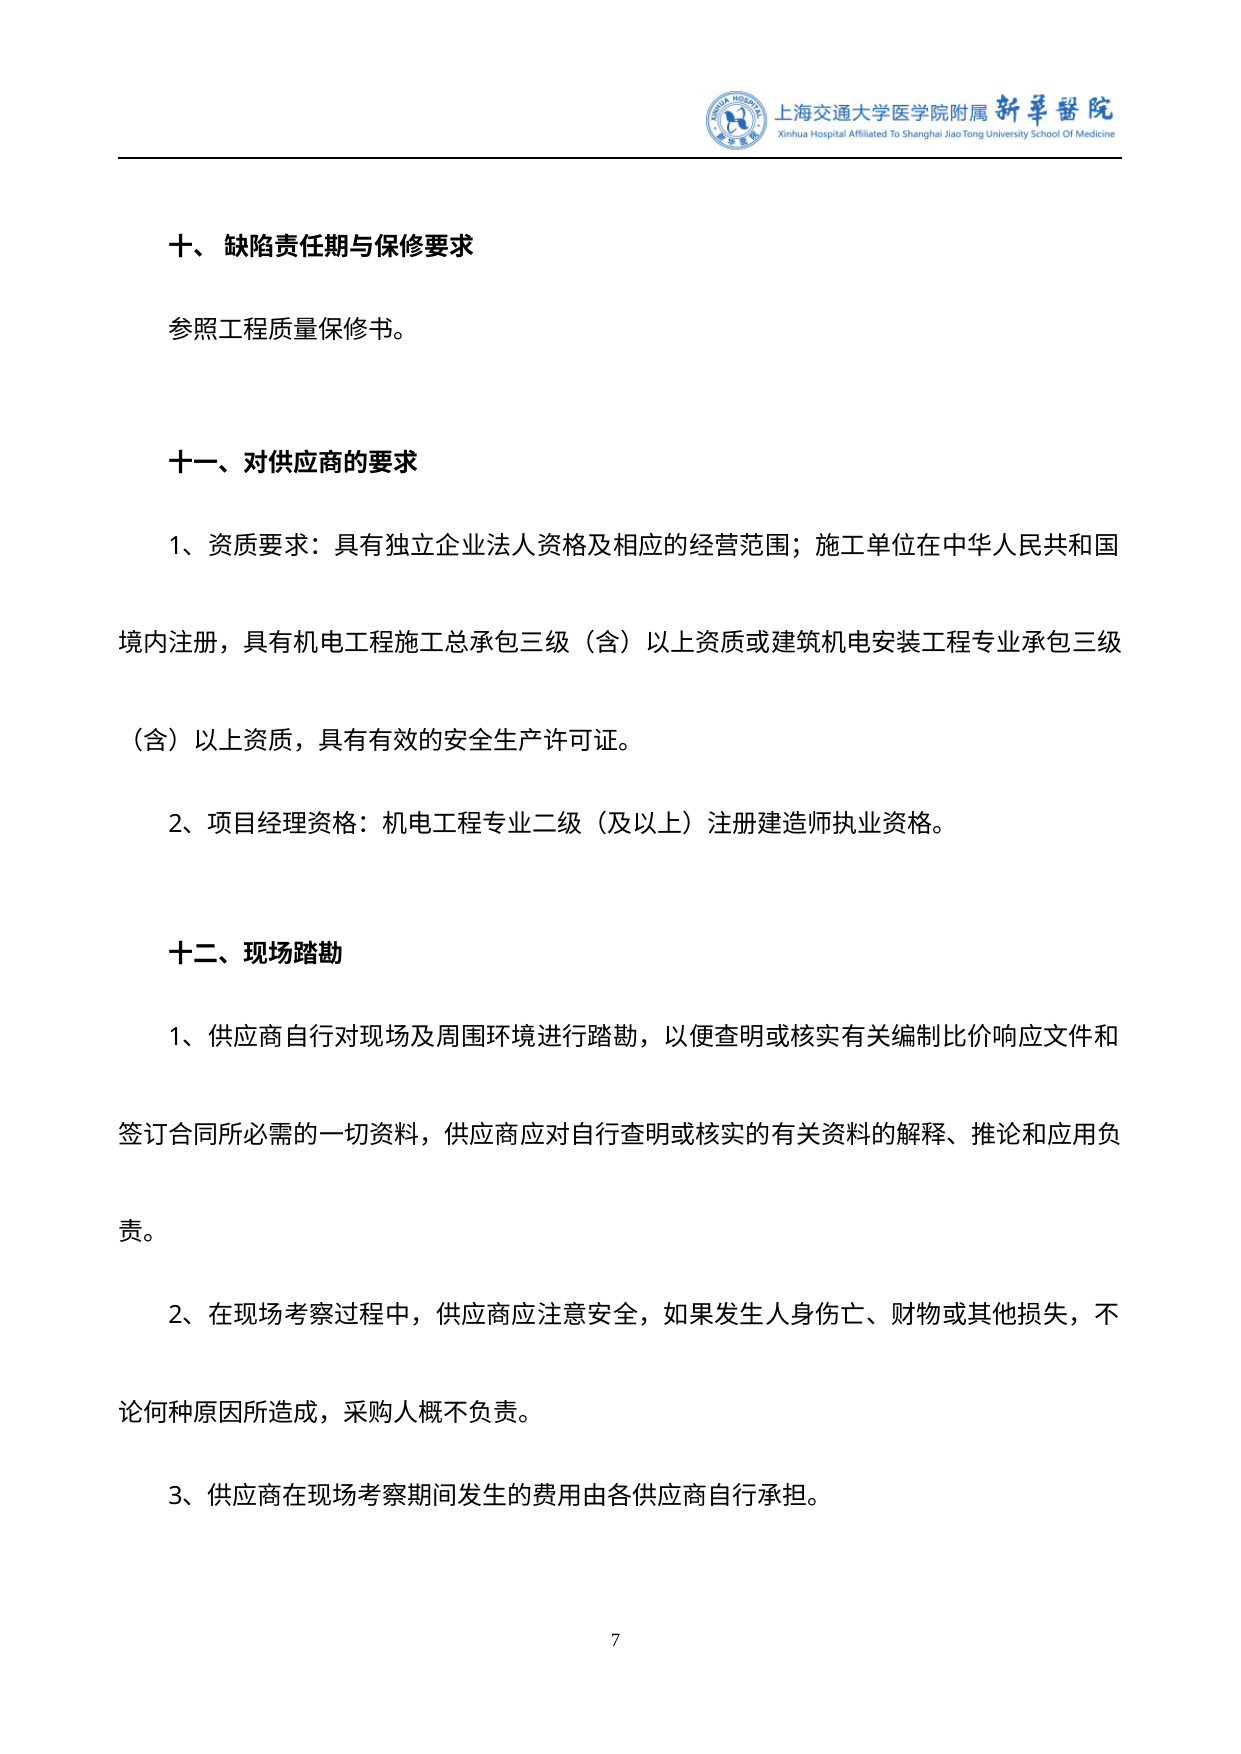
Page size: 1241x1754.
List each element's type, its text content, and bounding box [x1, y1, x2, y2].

text 2、项目经理资格：机电工程专业二级（及以上）注册建造师执业资格。 [118, 789, 1122, 854]
text 1、供应商自行对现场及周围环境进行踏勘，以便查明或核实有关编制比价响应文件和签订合同所必需的一切资料，供应商应对自行查明或核实的有关资料的解释、推论和应用负责。 [118, 1002, 1122, 1262]
text 十一、对供应商的要求 [118, 428, 1122, 493]
text 十二、现场踏勘 [118, 919, 1122, 984]
list 十、 缺陷责任期与保修要求 [118, 212, 1122, 277]
text 1、资质要求：具有独立企业法人资格及相应的经营范围；施工单位在中华人民共和国境内注册，具有机电工程施工总承包三级（含）以上资质或建筑机电安装工程专业承包三级（含）以上资质，具有有效的安全生产许可证。 [118, 511, 1122, 771]
picture [702, 88, 1123, 156]
list 参照工程质量保修书。 [118, 295, 1122, 360]
text 3、供应商在现场考察期间发生的费用由各供应商自行承担。 [118, 1461, 1122, 1526]
text 2、在现场考察过程中，供应商应注意安全，如果发生人身伤亡、财物或其他损失，不论何种原因所造成，采购人概不负责。 [118, 1280, 1122, 1443]
